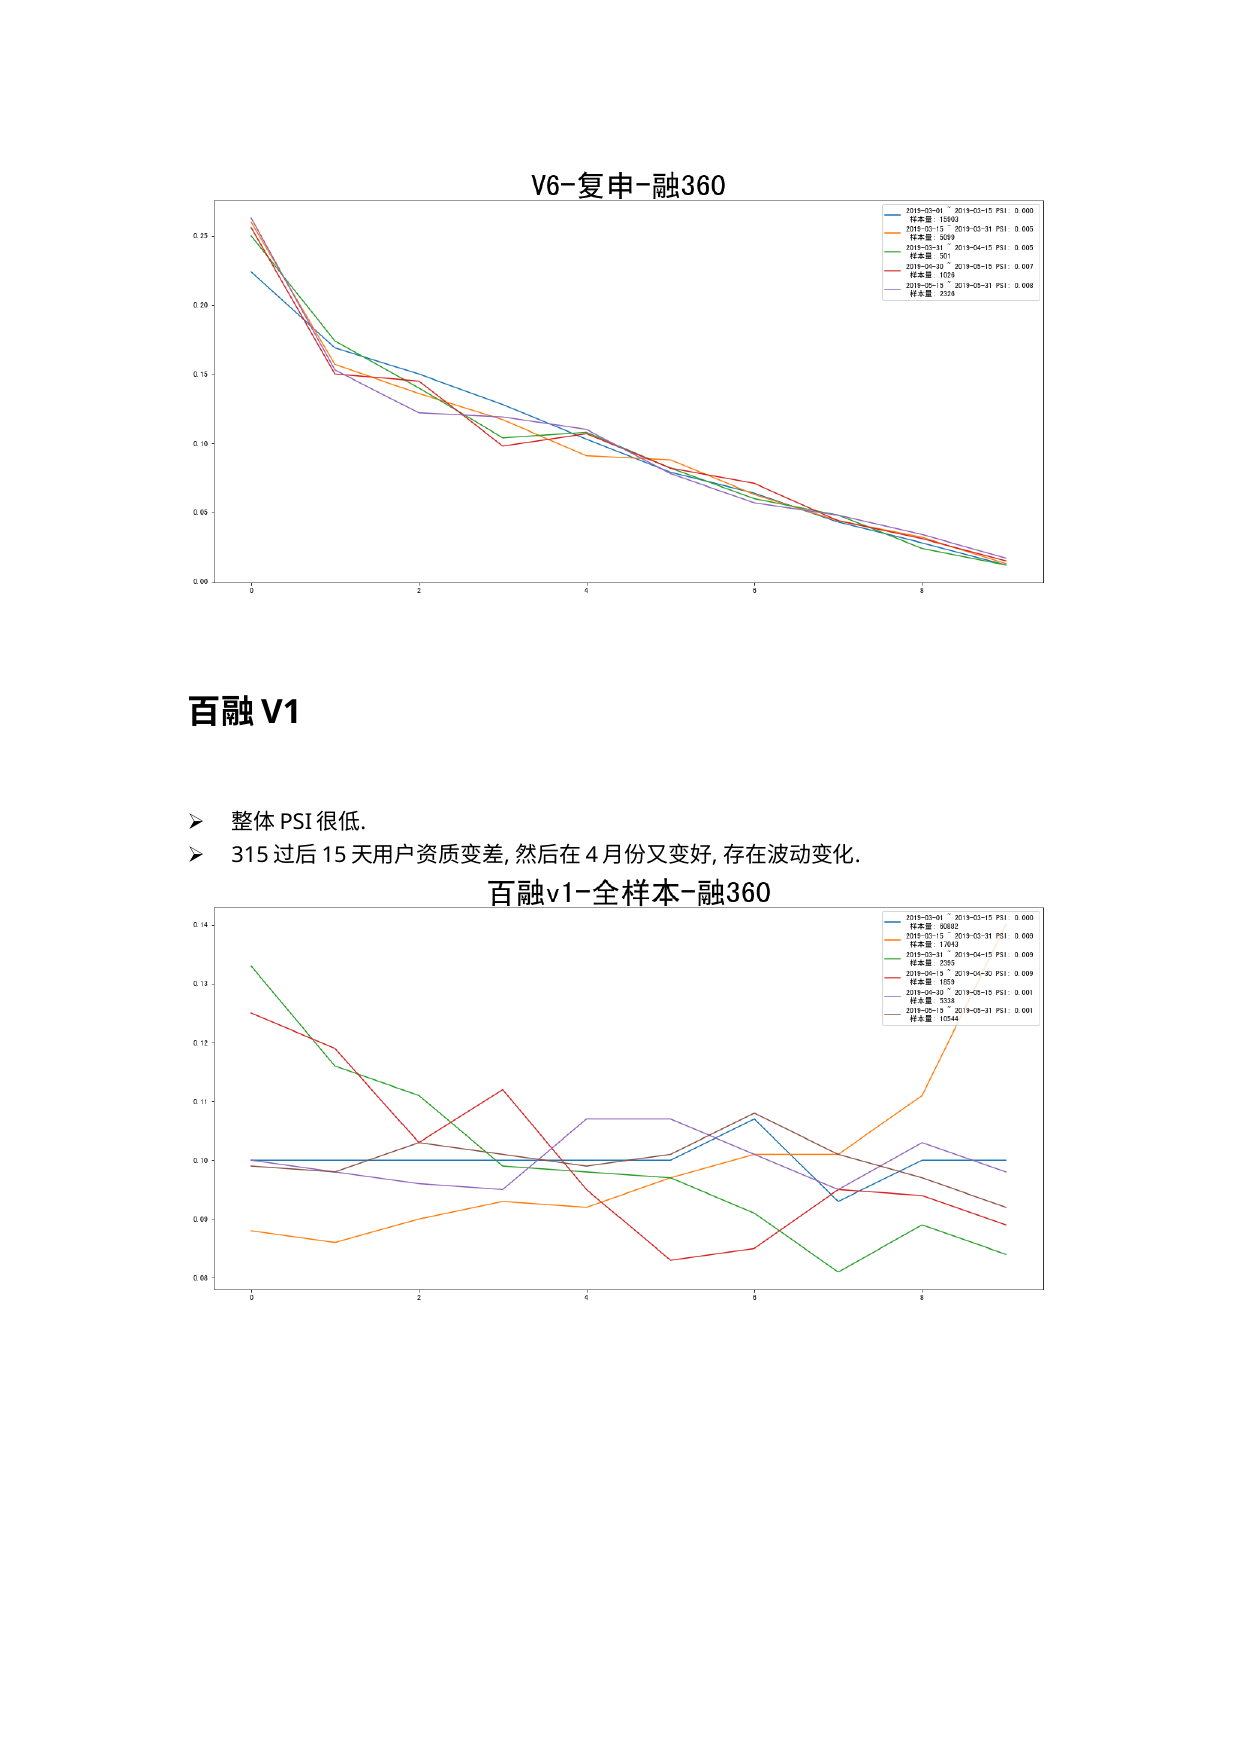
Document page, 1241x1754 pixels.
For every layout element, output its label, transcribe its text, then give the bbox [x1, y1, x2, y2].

picture [187, 868, 1052, 1302]
list 整体PSI很低. [187, 804, 1053, 836]
subtitle 百融V1 [187, 677, 1053, 742]
list 315过后15天用户资质变差, 然后在4月份又变好, 存在波动变化. [187, 836, 1053, 869]
picture [187, 162, 1052, 595]
